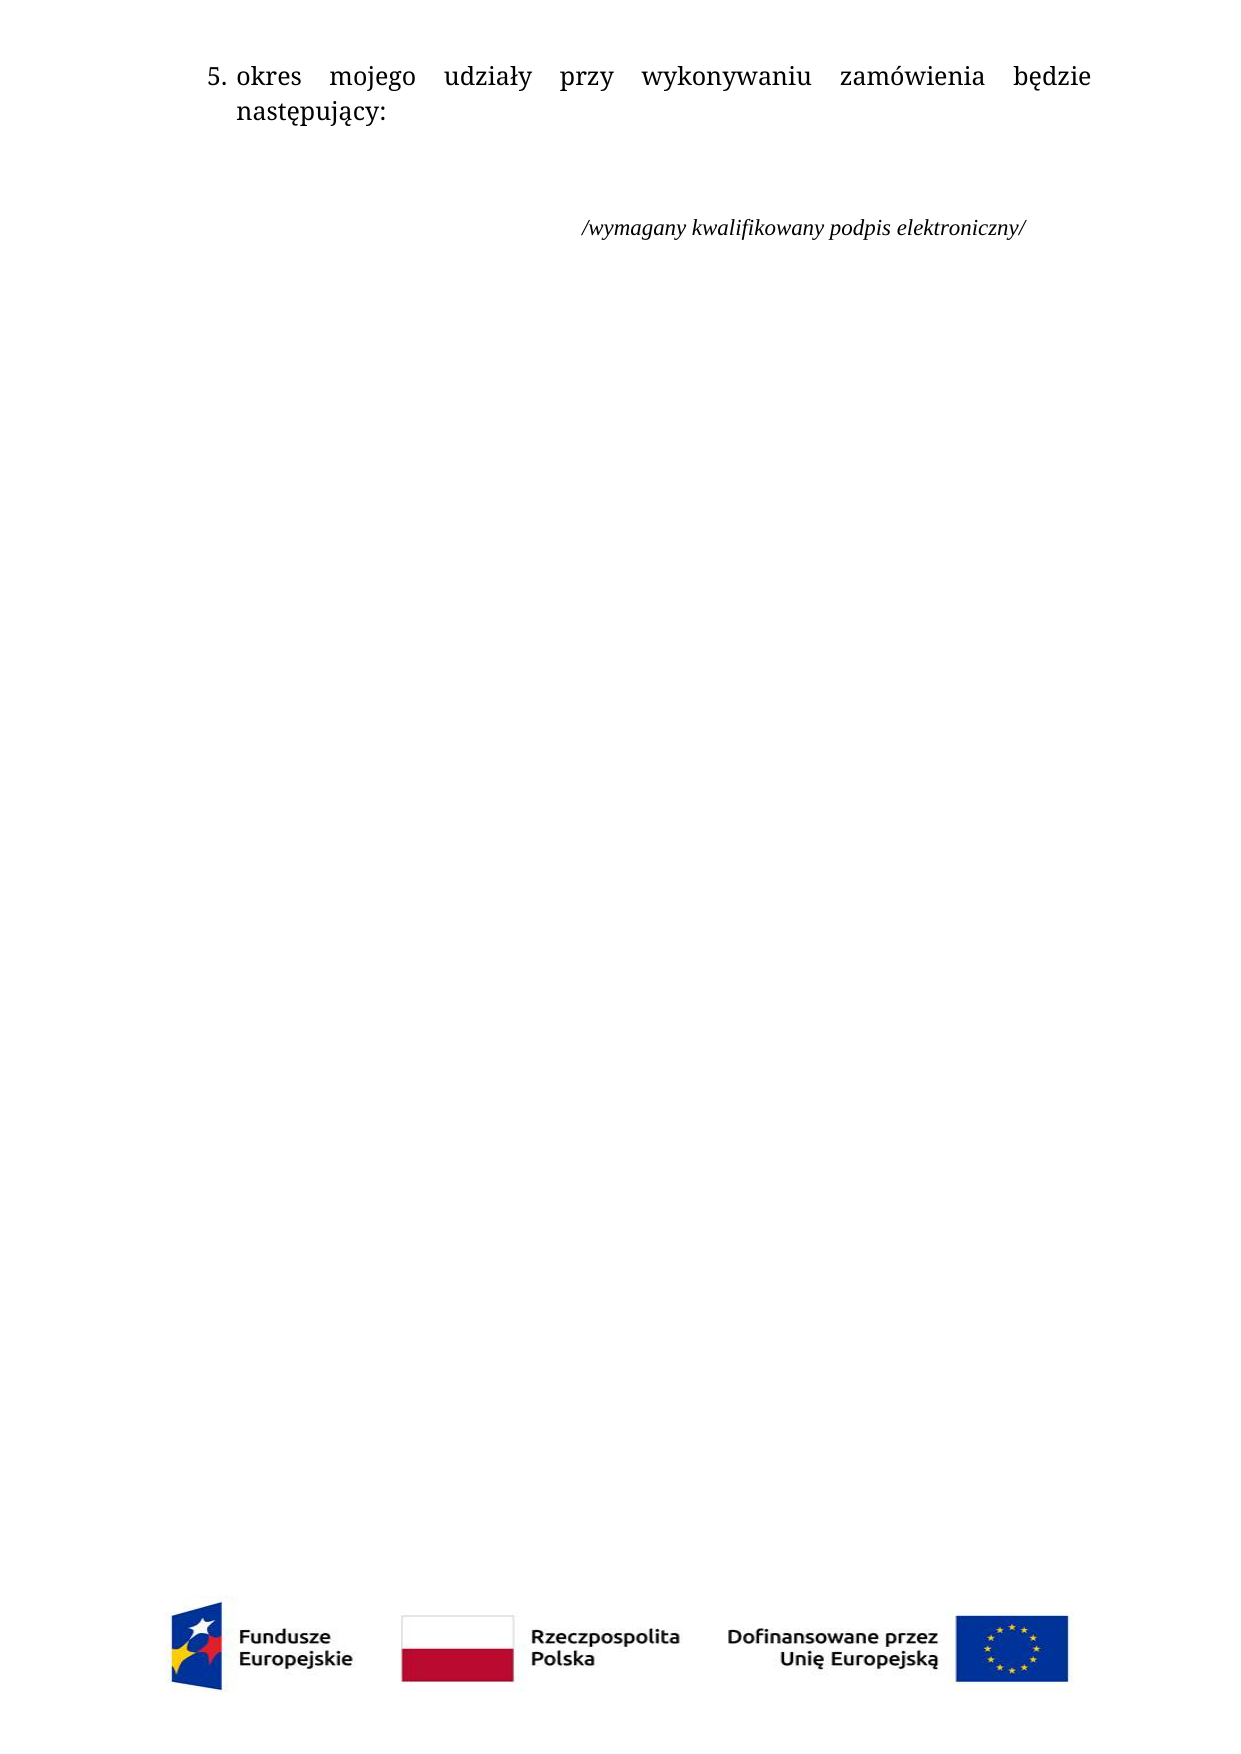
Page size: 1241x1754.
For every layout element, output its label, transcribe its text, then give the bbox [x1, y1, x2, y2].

text /wymagany kwalifikowany podpis elektroniczny/ [443, 214, 1092, 240]
list okres mojego udziały przy wykonywaniu zamówienia będzie następujący: [207, 59, 1092, 127]
picture [147, 1580, 1093, 1712]
